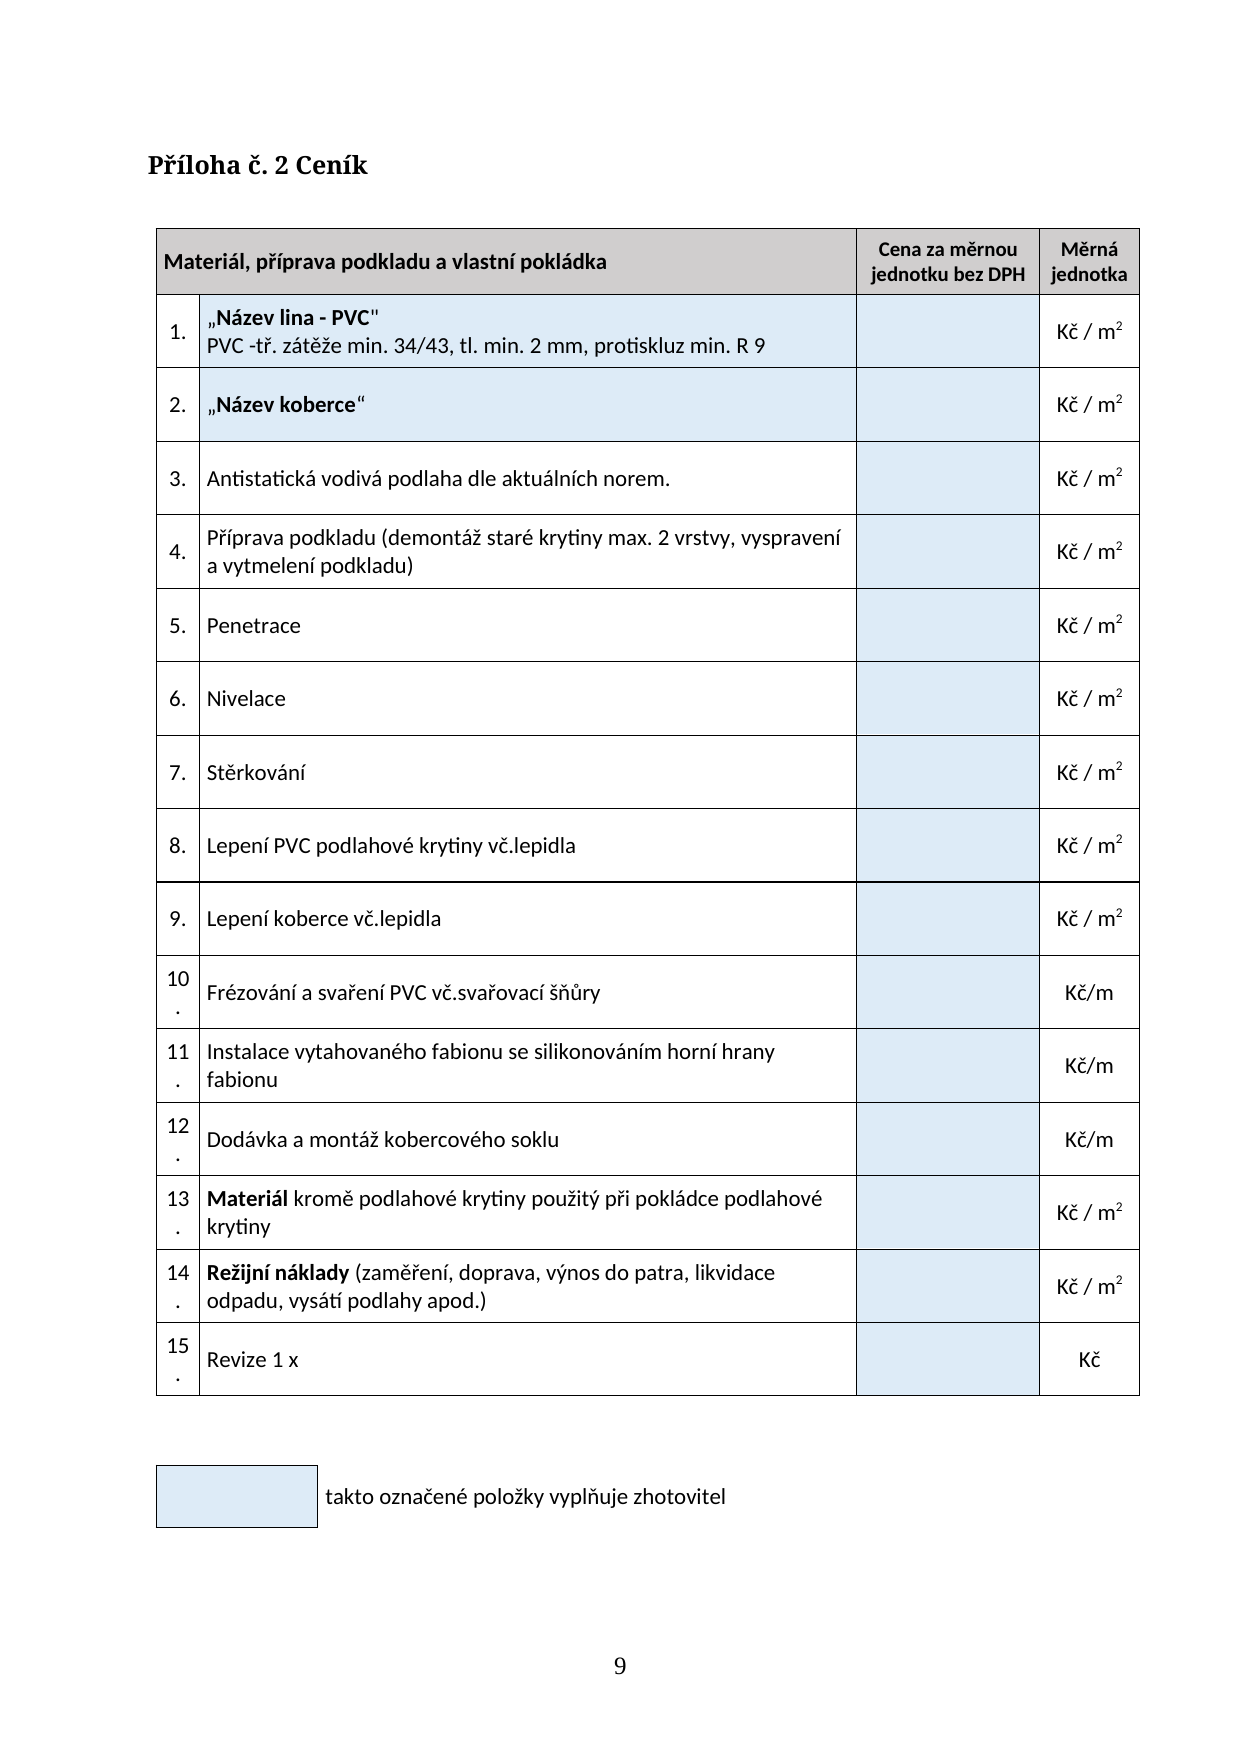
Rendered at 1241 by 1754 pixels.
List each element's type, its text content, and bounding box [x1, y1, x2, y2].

table_cell Kč / m2 [1040, 662, 1139, 734]
table_cell [857, 809, 1039, 881]
table_header Cena za měrnou jednotku bez DPH [857, 229, 1039, 294]
table_cell [857, 883, 1039, 955]
table_cell [857, 1250, 1039, 1322]
table_cell Kč / m2 [1040, 368, 1139, 441]
table_cell 6. [157, 662, 199, 734]
table_cell Instalace vytahovaného fabionu se silikonováním horní hrany fabionu [200, 1029, 856, 1102]
table_cell 4. [157, 515, 199, 588]
table_cell Kč / m2 [1040, 442, 1139, 514]
table_cell 12. [157, 1103, 199, 1175]
table_cell 10. [157, 956, 199, 1028]
text Příloha č. 2 Ceník [148, 148, 1093, 182]
table_cell [857, 1323, 1039, 1395]
table_cell 13. [157, 1176, 199, 1248]
table_header [157, 1466, 317, 1527]
table_cell [857, 1103, 1039, 1175]
table_cell 14. [157, 1250, 199, 1322]
table_header takto označené položky vyplňuje zhotovitel [318, 1465, 856, 1527]
table_cell [857, 956, 1039, 1028]
table_cell 9. [157, 883, 199, 955]
table_cell Kč/m [1040, 1103, 1139, 1175]
table_cell Příprava podkladu (demontáž staré krytiny max. 2 vrstvy, vyspravení a vytmelení podkladu) [200, 515, 856, 588]
table_cell Kč / m2 [1040, 295, 1139, 367]
table_cell Frézování a svaření PVC vč.svařovací šňůry [200, 956, 856, 1028]
table_cell Režijní náklady (zaměření, doprava, výnos do patra, likvidace odpadu, vysátí podlahy apod.) [200, 1250, 856, 1322]
table_cell [857, 1176, 1039, 1248]
table_cell 3. [157, 442, 199, 514]
table_cell Materiál kromě podlahové krytiny použitý při pokládce podlahové krytiny [200, 1176, 856, 1248]
table_cell [857, 662, 1039, 734]
table_cell Kč / m2 [1040, 589, 1139, 661]
table_cell Nivelace [200, 662, 856, 734]
table_cell 7. [157, 736, 199, 808]
table_cell 2. [157, 368, 199, 441]
table_cell [857, 368, 1039, 441]
table_cell Antistatická vodivá podlaha dle aktuálních norem. [200, 442, 856, 514]
table_header Měrná jednotka [1040, 229, 1139, 294]
table_cell 8. [157, 809, 199, 881]
table_cell Kč / m2 [1040, 736, 1139, 808]
table_cell [857, 295, 1039, 367]
table_cell „Název lina - PVC" PVC -tř. zátěže min. 34/43, tl. min. 2 mm, protiskluz min. R 9 [200, 295, 856, 367]
table_cell Kč [1040, 1323, 1139, 1395]
table_cell Revize 1 x [200, 1323, 856, 1395]
table_cell Kč/m [1040, 1029, 1139, 1102]
table_cell Kč / m2 [1040, 1250, 1139, 1322]
table_cell Dodávka a montáž kobercového soklu [200, 1103, 856, 1175]
table_cell [857, 736, 1039, 808]
table_cell 5. [157, 589, 199, 661]
table_cell Kč / m2 [1040, 515, 1139, 588]
table_cell Penetrace [200, 589, 856, 661]
table_cell Stěrkování [200, 736, 856, 808]
table_cell Lepení koberce vč.lepidla [200, 883, 856, 955]
table_cell Kč / m2 [1040, 809, 1139, 881]
table_cell „Název koberce“ [200, 368, 856, 441]
table_cell [857, 515, 1039, 588]
table_cell 15. [157, 1323, 199, 1395]
table_cell 11. [157, 1029, 199, 1102]
table_cell Kč / m2 [1040, 883, 1139, 955]
table_cell [857, 442, 1039, 514]
table_cell Kč/m [1040, 956, 1139, 1028]
table_cell Kč / m2 [1040, 1176, 1139, 1248]
table_cell Lepení PVC podlahové krytiny vč.lepidla [200, 809, 856, 881]
table_cell [857, 589, 1039, 661]
table_cell 1. [157, 295, 199, 367]
table_header Materiál, příprava podkladu a vlastní pokládka [157, 229, 856, 294]
table_cell [857, 1029, 1039, 1102]
